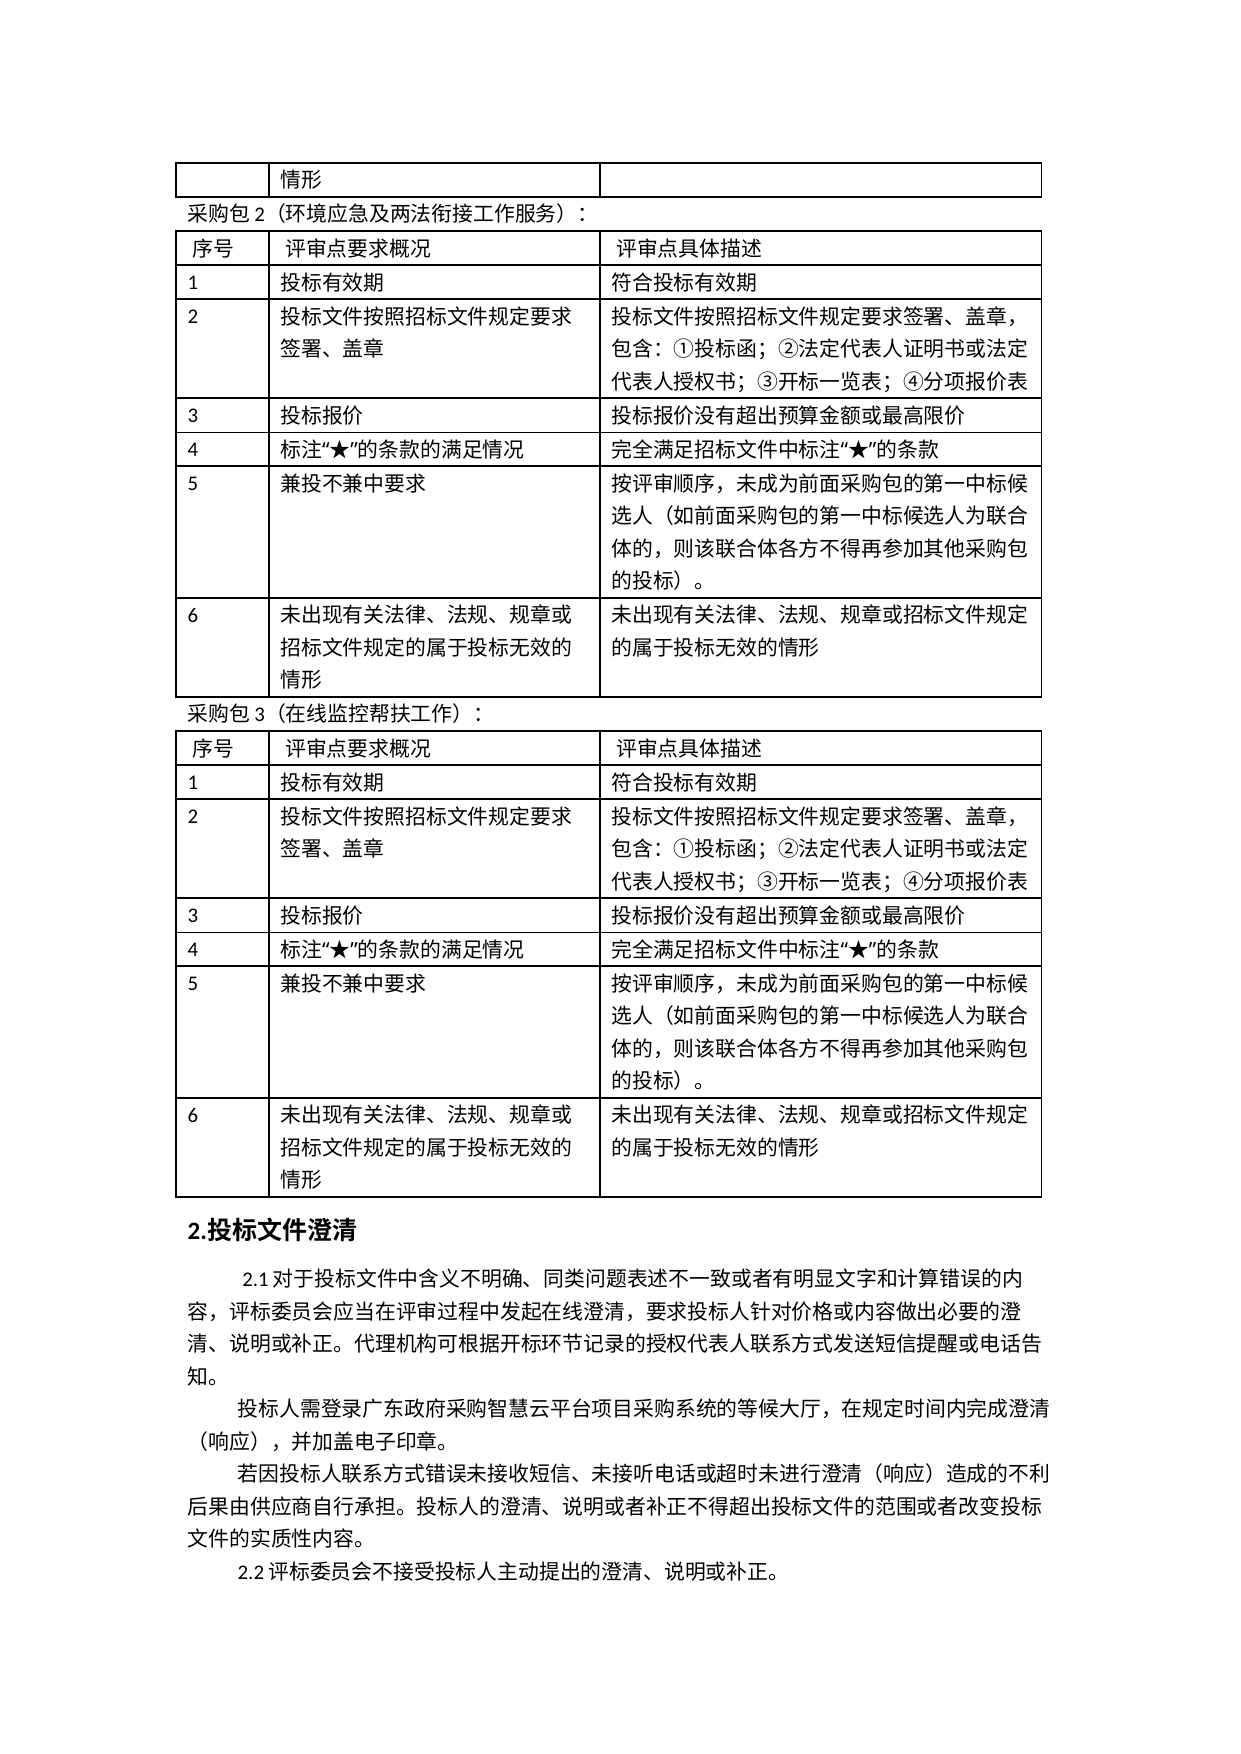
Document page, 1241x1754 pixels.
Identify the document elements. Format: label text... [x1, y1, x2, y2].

table_cell 符合投标有效期 [601, 766, 1041, 798]
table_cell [270, 164, 599, 196]
table_cell 按评审顺序，未成为前面采购包的第一中标候选人（如前面采购包的第一中标候选人为联合体的，则该联合体各方不得再参加其他采购包的投标）。 [601, 467, 1041, 597]
table_cell 投标文件按照招标文件规定要求签署、盖章 [270, 800, 599, 897]
table_cell 6 [177, 599, 268, 696]
table_cell 未出现有关法律、法规、规章或招标文件规定的属于投标无效的情形 [601, 599, 1041, 696]
table_cell 3 [177, 399, 268, 431]
table_cell 1 [177, 266, 268, 298]
text 采购包3（在线监控帮扶工作）： [187, 698, 1053, 730]
table_cell 兼投不兼中要求 [270, 467, 599, 597]
table_cell 投标文件按照招标文件规定要求签署、盖章，包含：①投标函；②法定代表人证明书或法定代表人授权书；③开标一览表；④分项报价表 [601, 800, 1041, 897]
table_cell 2 [177, 800, 268, 897]
table_cell 5 [177, 467, 268, 597]
table_cell 投标报价没有超出预算金额或最高限价 [601, 899, 1041, 931]
table_cell 标注“★”的条款的满足情况 [270, 433, 599, 465]
table_cell 投标有效期 [270, 266, 599, 298]
table_cell 投标文件按照招标文件规定要求签署、盖章 [270, 300, 599, 397]
table_cell 按评审顺序，未成为前面采购包的第一中标候选人（如前面采购包的第一中标候选人为联合体的，则该联合体各方不得再参加其他采购包的投标）。 [601, 967, 1041, 1097]
table_cell 未出现有关法律、法规、规章或招标文件规定的属于投标无效的情形 [270, 599, 599, 696]
table_cell 投标有效期 [270, 766, 599, 798]
table_cell 完全满足招标文件中标注“★”的条款 [601, 433, 1041, 465]
text 采购包2（环境应急及两法衔接工作服务）： [187, 198, 1053, 230]
table_cell 投标报价 [270, 399, 599, 431]
table_header 序号 [177, 232, 268, 264]
table_cell 标注“★”的条款的满足情况 [270, 933, 599, 965]
text 2.2评标委员会不接受投标人主动提出的澄清、说明或补正。 [187, 1555, 1053, 1588]
table_cell 5 [177, 164, 268, 196]
table_cell 4 [177, 433, 268, 465]
table_cell 3 [177, 899, 268, 931]
text 2.投标文件澄清 [187, 1198, 1053, 1263]
table_header 序号 [177, 732, 268, 764]
table_header 评审点要求概况 [270, 232, 599, 264]
table_cell 兼投不兼中要求 [270, 967, 599, 1097]
table_cell 2 [177, 300, 268, 397]
table_cell 4 [177, 933, 268, 965]
table_cell 完全满足招标文件中标注“★”的条款 [601, 933, 1041, 965]
table_cell 投标报价 [270, 899, 599, 931]
table_cell 符合投标有效期 [601, 266, 1041, 298]
table_cell 1 [177, 766, 268, 798]
table_header 评审点具体描述 [601, 232, 1041, 264]
table_cell 6 [177, 1099, 268, 1196]
text 投标人需登录广东政府采购智慧云平台项目采购系统的等候大厅，在规定时间内完成澄清（响应），并加盖电子印章。 [187, 1393, 1053, 1458]
table_cell 投标报价没有超出预算金额或最高限价 [601, 399, 1041, 431]
table_cell 未出现有关法律、法规、规章或招标文件规定的属于投标无效的情形 [270, 1099, 599, 1196]
table_header 评审点要求概况 [270, 732, 599, 764]
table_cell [601, 164, 1041, 196]
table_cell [601, 300, 1041, 397]
text 2.1对于投标文件中含义不明确、同类问题表述不一致或者有明显文字和计算错误的内容，评标委员会应当在评审过程中发起在线澄清，要求投标人针对价格或内容做出必要的澄清、说明或补正。代理机构可根据开标环节记录的授权代表人联系方式发送短信提醒或电话告知。 [187, 1263, 1053, 1393]
table_cell 5 [177, 967, 268, 1097]
table_header 评审点具体描述 [601, 732, 1041, 764]
table_cell 未出现有关法律、法规、规章或招标文件规定的属于投标无效的情形 [601, 1099, 1041, 1196]
text 若因投标人联系方式错误未接收短信、未接听电话或超时未进行澄清（响应）造成的不利后果由供应商自行承担。投标人的澄清、说明或者补正不得超出投标文件的范围或者改变投标文件的实质性内容。 [187, 1458, 1053, 1555]
